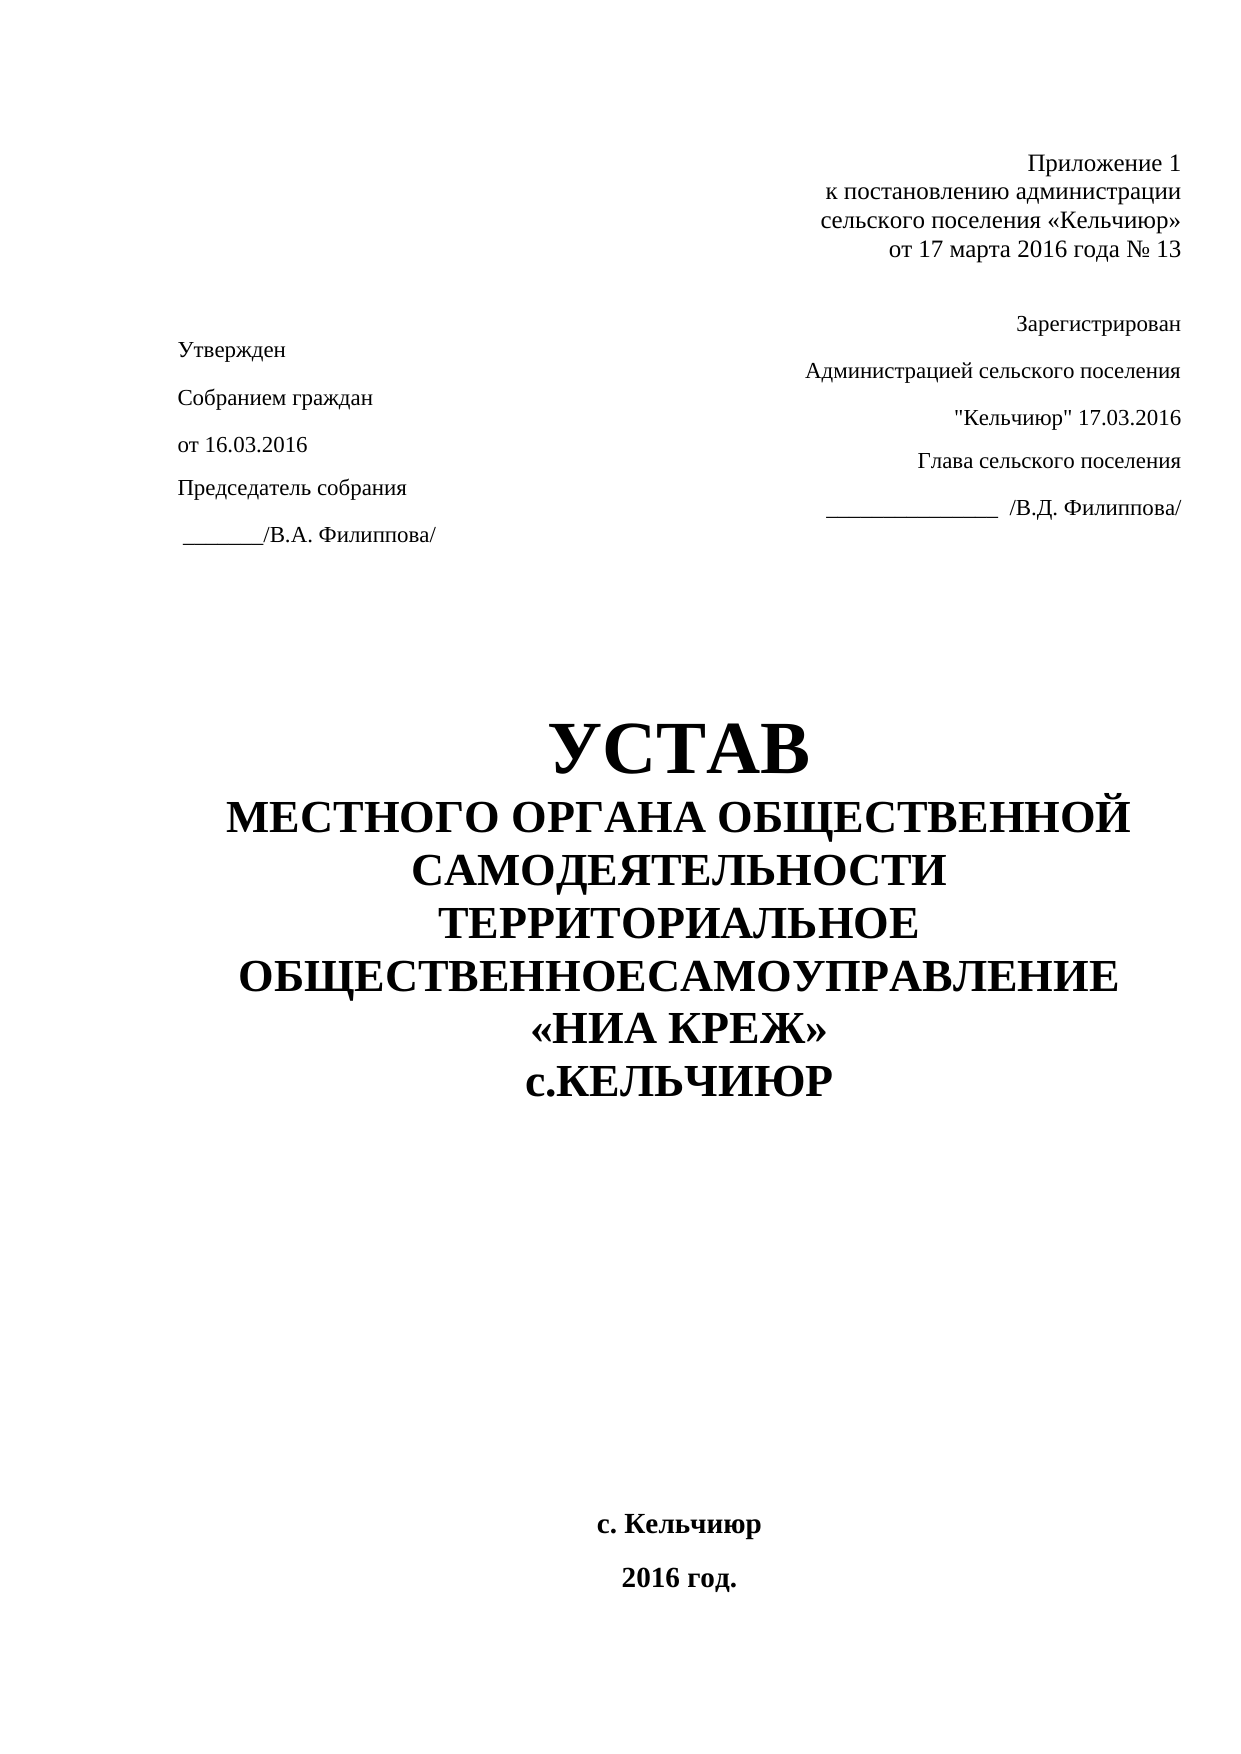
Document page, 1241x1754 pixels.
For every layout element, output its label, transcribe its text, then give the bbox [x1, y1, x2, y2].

text МЕСТНОГО ОРГАНА ОБЩЕСТВЕННОЙ [177, 790, 1181, 843]
text Глава сельского поселения [682, 447, 1181, 473]
text Администрацией сельского поселения [682, 357, 1181, 383]
text _______________ /В.Д. Филиппова/ [682, 494, 1181, 521]
text к постановлению администрации [682, 176, 1181, 205]
text ОБЩЕСТВЕННОЕСАМОУПРАВЛЕНИЕ [177, 948, 1181, 1001]
text "Кельчиюр" 17.03.2016 [682, 404, 1181, 431]
text Приложение 1 [682, 148, 1181, 176]
text с.КЕЛЬЧИЮР [177, 1053, 1181, 1106]
text Зарегистрирован [682, 310, 1181, 336]
text ТЕРРИТОРИАЛЬНОЕ [177, 895, 1181, 948]
text сельского поселения «Кельчиюр» [682, 205, 1181, 234]
text УСТАВ [177, 704, 1181, 790]
text 2016 год. [177, 1560, 1181, 1594]
text «НИА КРЕЖ» [177, 1001, 1181, 1053]
text Собранием граждан [177, 384, 676, 410]
text САМОДЕЯТЕЛЬНОСТИ [177, 843, 1181, 895]
text Утвержден [177, 336, 676, 363]
text от 16.03.2016 [177, 431, 676, 457]
text с. Кельчиюр [177, 1506, 1181, 1539]
text _______/В.А. Филиппова/ [177, 521, 676, 547]
text Председатель собрания [177, 473, 676, 500]
text от 17 марта 2016 года № 13 [682, 234, 1181, 263]
